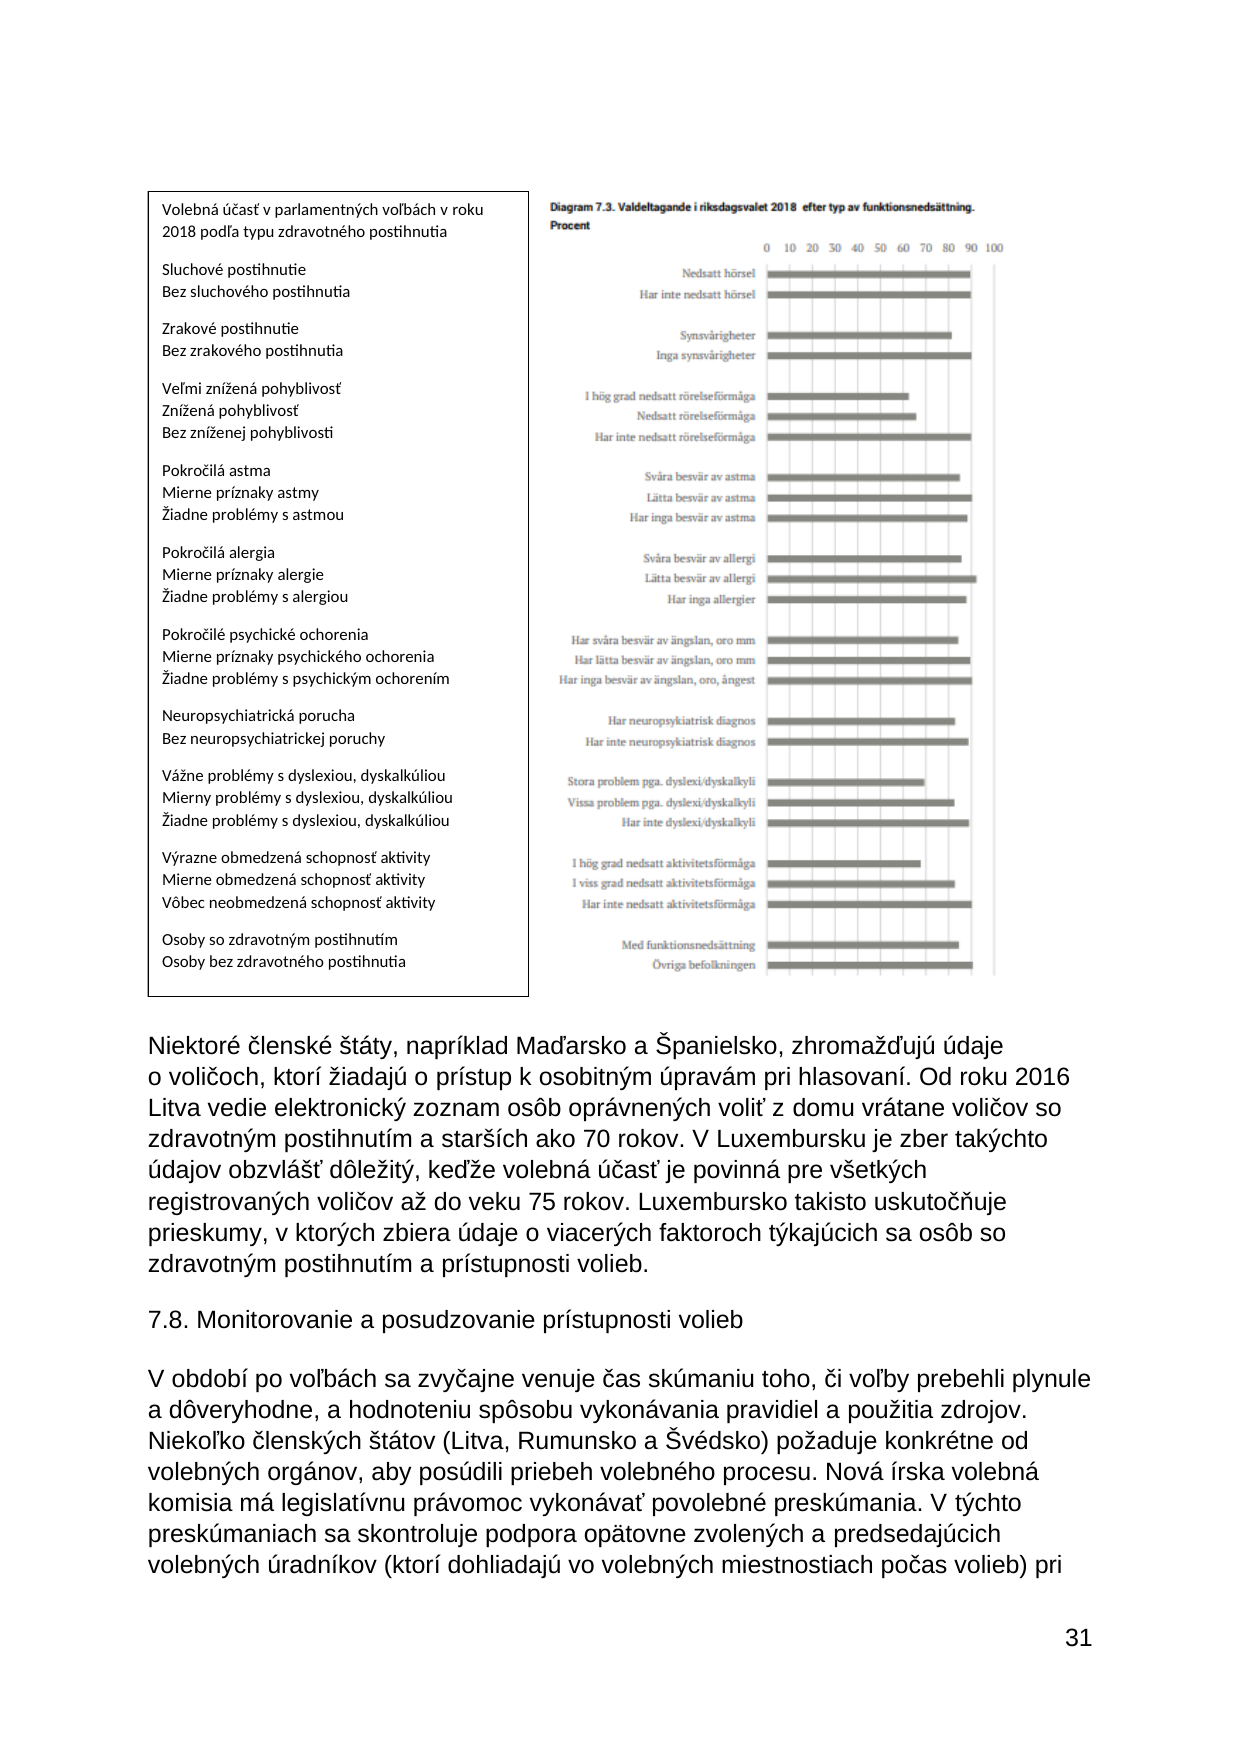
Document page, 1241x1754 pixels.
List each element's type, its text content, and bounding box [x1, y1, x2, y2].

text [148, 1364, 1092, 1579]
text Niektoré členské štáty, napríklad Maďarsko a Španielsko, zhromažďujú údaje o voličoch, ktorí žiadajú o prístup k osobitným úpravám pri hlasovaní. Od roku 2016 Litva vedie elektronický zoznam osôb oprávnených voliť z domu vrátane voličov so zdravotným postihnutím a starších ako 70 rokov. V Luxembursku je zber takýchto údajov obzvlášť dôležitý, keďže volebná účasť je povinná pre všetkých registrovaných voličov až do veku 75 rokov. Luxembursko takisto uskutočňuje prieskumy, v ktorých zbiera údaje o viacerých faktoroch týkajúcich sa osôb so zdravotným postihnutím a prístupnosti volieb. [148, 1031, 1092, 1277]
subtitle 7.8. Monitorovanie a posudzovanie prístupnosti volieb [148, 1304, 1092, 1333]
